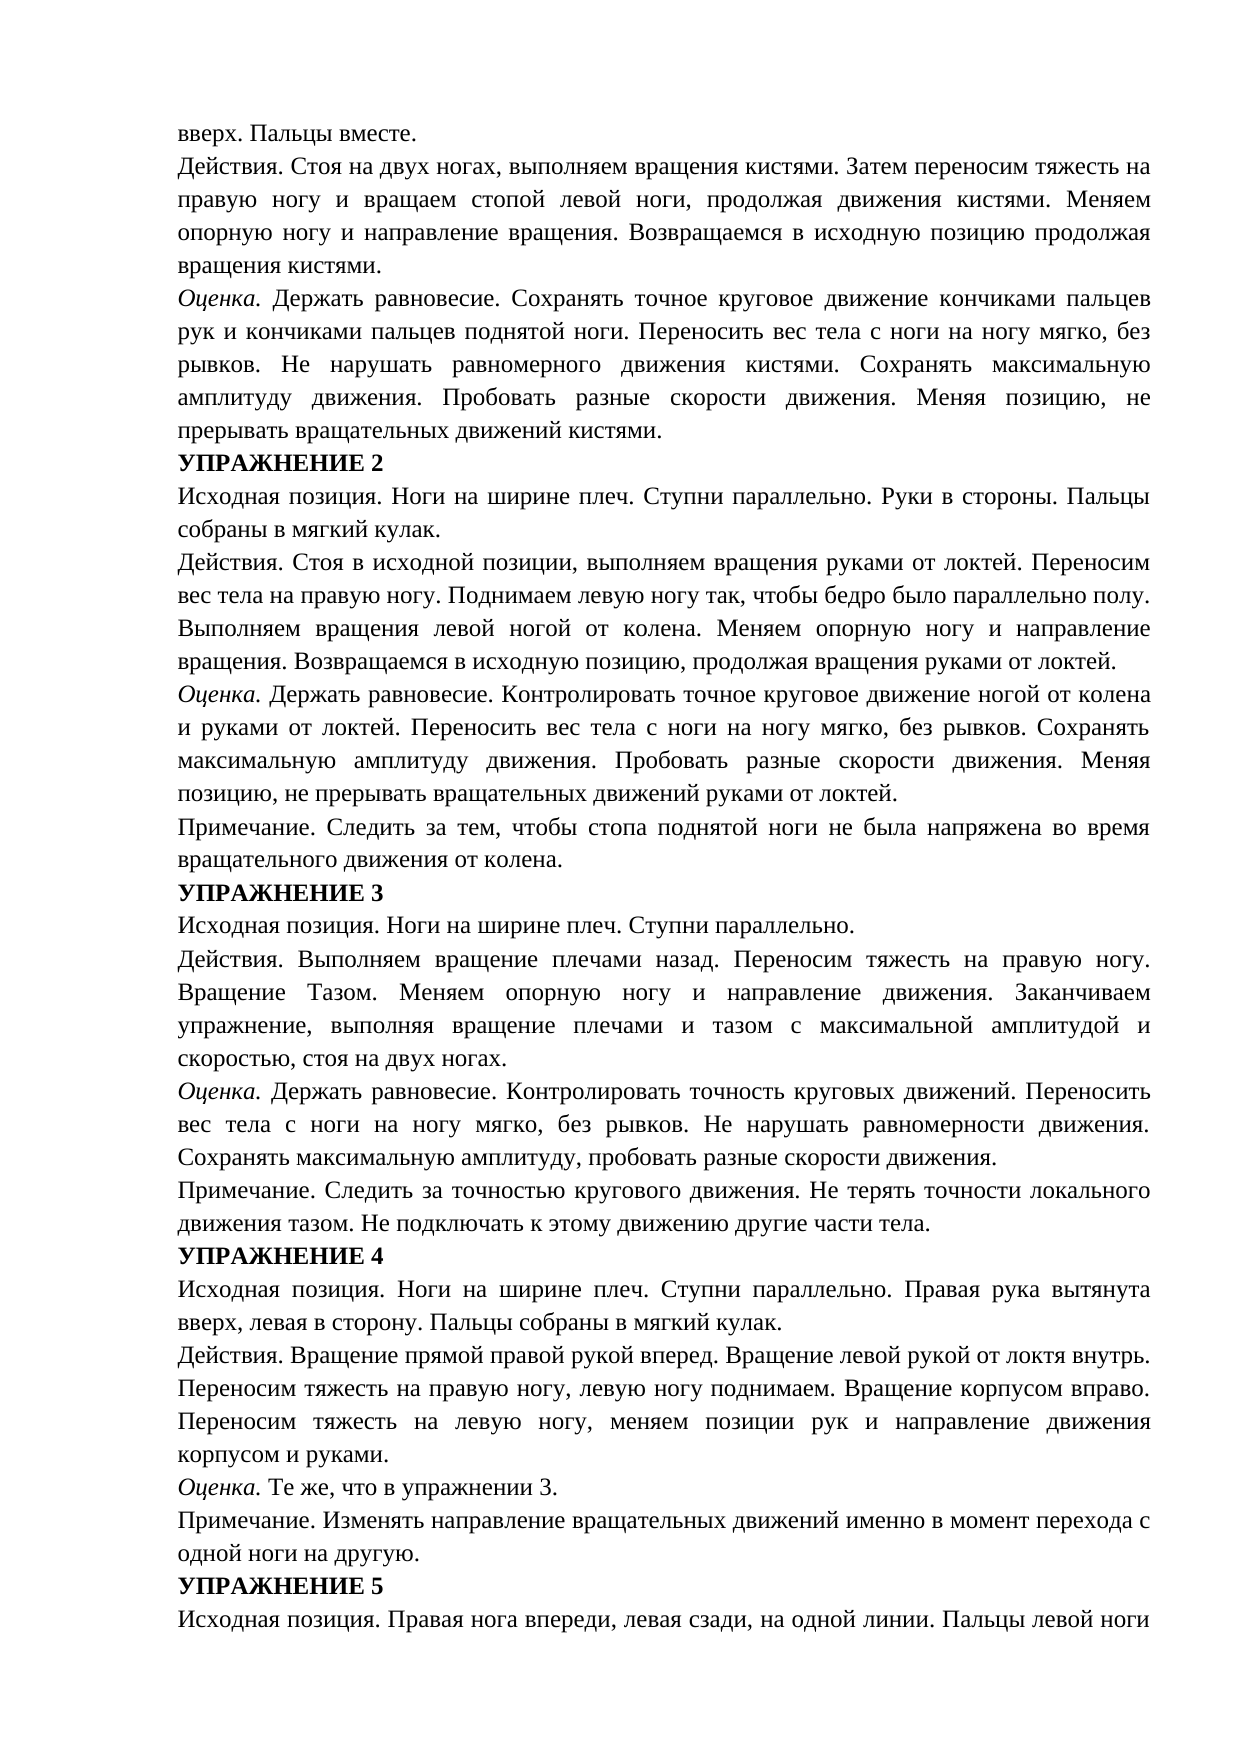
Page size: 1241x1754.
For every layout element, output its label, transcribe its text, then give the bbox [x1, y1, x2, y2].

text Оценка. Держать равновесие. Сохранять точное круговое движение кончиками пальцев рук и кончиками пальцев поднятой ноги. Переносить вес тела с ноги на ногу мягко, без рывков. Не нарушать равномерного движения кистями. Сохранять максимальную амплитуду движения. Пробовать разные скорости движения. Меняя позицию, не прерывать вращательных движений кистями. [177, 283, 1152, 444]
text УПРАЖНЕНИЕ 3 [177, 878, 1152, 906]
text Действия. Вращение прямой правой рукой вперед. Вращение левой рукой от локтя внутрь. Переносим тяжесть на правую ногу, левую ногу поднимаем. Вращение корпусом вправо. Переносим тяжесть на левую ногу, меняем позиции рук и направление движения корпусом и руками. [177, 1340, 1152, 1468]
text УПРАЖНЕНИЕ 4 [177, 1241, 1152, 1269]
text Исходная позиция. Ноги на ширине плеч. Ступни параллельно. [177, 911, 1152, 939]
text Оценка. Держать равновесие. Контролировать точность круговых движений. Переносить вес тела с ноги на ногу мягко, без рывков. Не нарушать равномерности движения. Сохранять максимальную амплитуду, пробовать разные скорости движения. [177, 1076, 1152, 1171]
text Исходная позиция. Ноги на ширине плеч. Ступни параллельно. Правая рука вытянута вверх, левая в сторону. Пальцы собраны в мягкий кулак. [177, 1274, 1152, 1336]
text Примечание. Следить за тем, чтобы стопа поднятой ноги не была напряжена во время вращательного движения от колена. [177, 812, 1152, 873]
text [177, 1604, 1152, 1633]
text УПРАЖНЕНИЕ 5 [177, 1571, 1152, 1600]
text Примечание. Следить за точностью кругового движения. Не терять точности локального движения тазом. Не подключать к этому движению другие части тела. [177, 1175, 1152, 1237]
text Действия. Стоя на двух ногах, выполняем вращения кистями. Затем переносим тяжесть на правую ногу и вращаем стопой левой ноги, продолжая движения кистями. Меняем опорную ногу и направление вращения. Возвращаемся в исходную позицию продолжая вращения кистями. [177, 151, 1152, 279]
text Примечание. Изменять направление вращательных движений именно в момент перехода с одной ноги на другую. [177, 1505, 1152, 1567]
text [177, 118, 1152, 147]
text Действия. Выполняем вращение плечами назад. Переносим тяжесть на правую ногу. Вращение Тазом. Меняем опорную ногу и направление движения. Заканчиваем упражнение, выполняя вращение плечами и тазом с максимальной амплитудой и скоростью, стоя на двух ногах. [177, 944, 1152, 1071]
text Исходная позиция. Ноги на ширине плеч. Ступни параллельно. Руки в стороны. Пальцы собраны в мягкий кулак. [177, 481, 1152, 543]
text Оценка. Те же, что в упражнении 3. [177, 1472, 1152, 1501]
text УПРАЖНЕНИЕ 2 [177, 448, 1152, 477]
text Действия. Стоя в исходной позиции, выполняем вращения руками от локтей. Переносим вес тела на правую ногу. Поднимаем левую ногу так, чтобы бедро было параллельно полу. Выполняем вращения левой ногой от колена. Меняем опорную ногу и направление вращения. Возвращаемся в исходную позицию, продолжая вращения руками от локтей. [177, 547, 1152, 675]
text Оценка. Держать равновесие. Контролировать точное круговое движение ногой от колена и руками от локтей. Переносить вес тела с ноги на ногу мягко, без рывков. Сохранять максимальную амплитуду движения. Пробовать разные скорости движения. Меняя позицию, не прерывать вращательных движений руками от локтей. [177, 679, 1152, 807]
